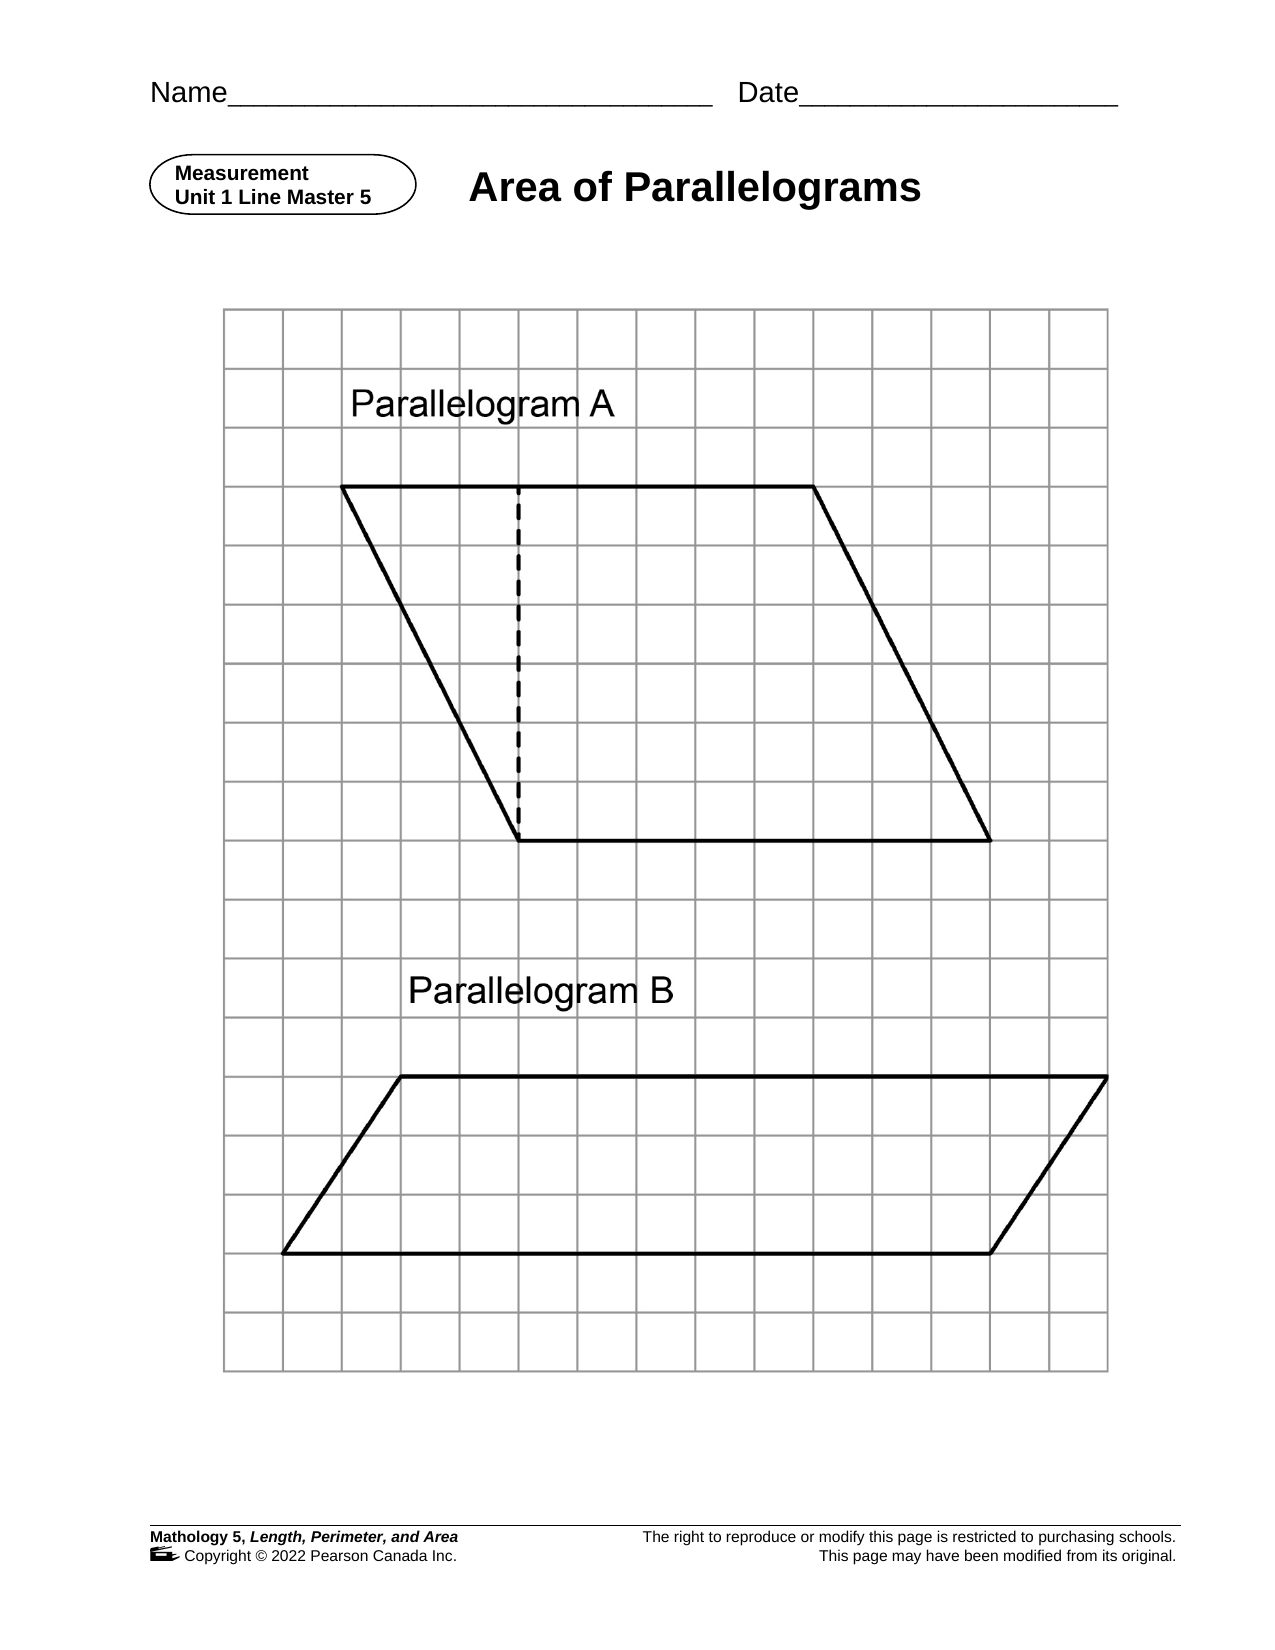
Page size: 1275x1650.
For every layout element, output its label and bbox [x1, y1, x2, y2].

picture [222, 308, 1109, 1373]
picture [150, 1546, 180, 1561]
